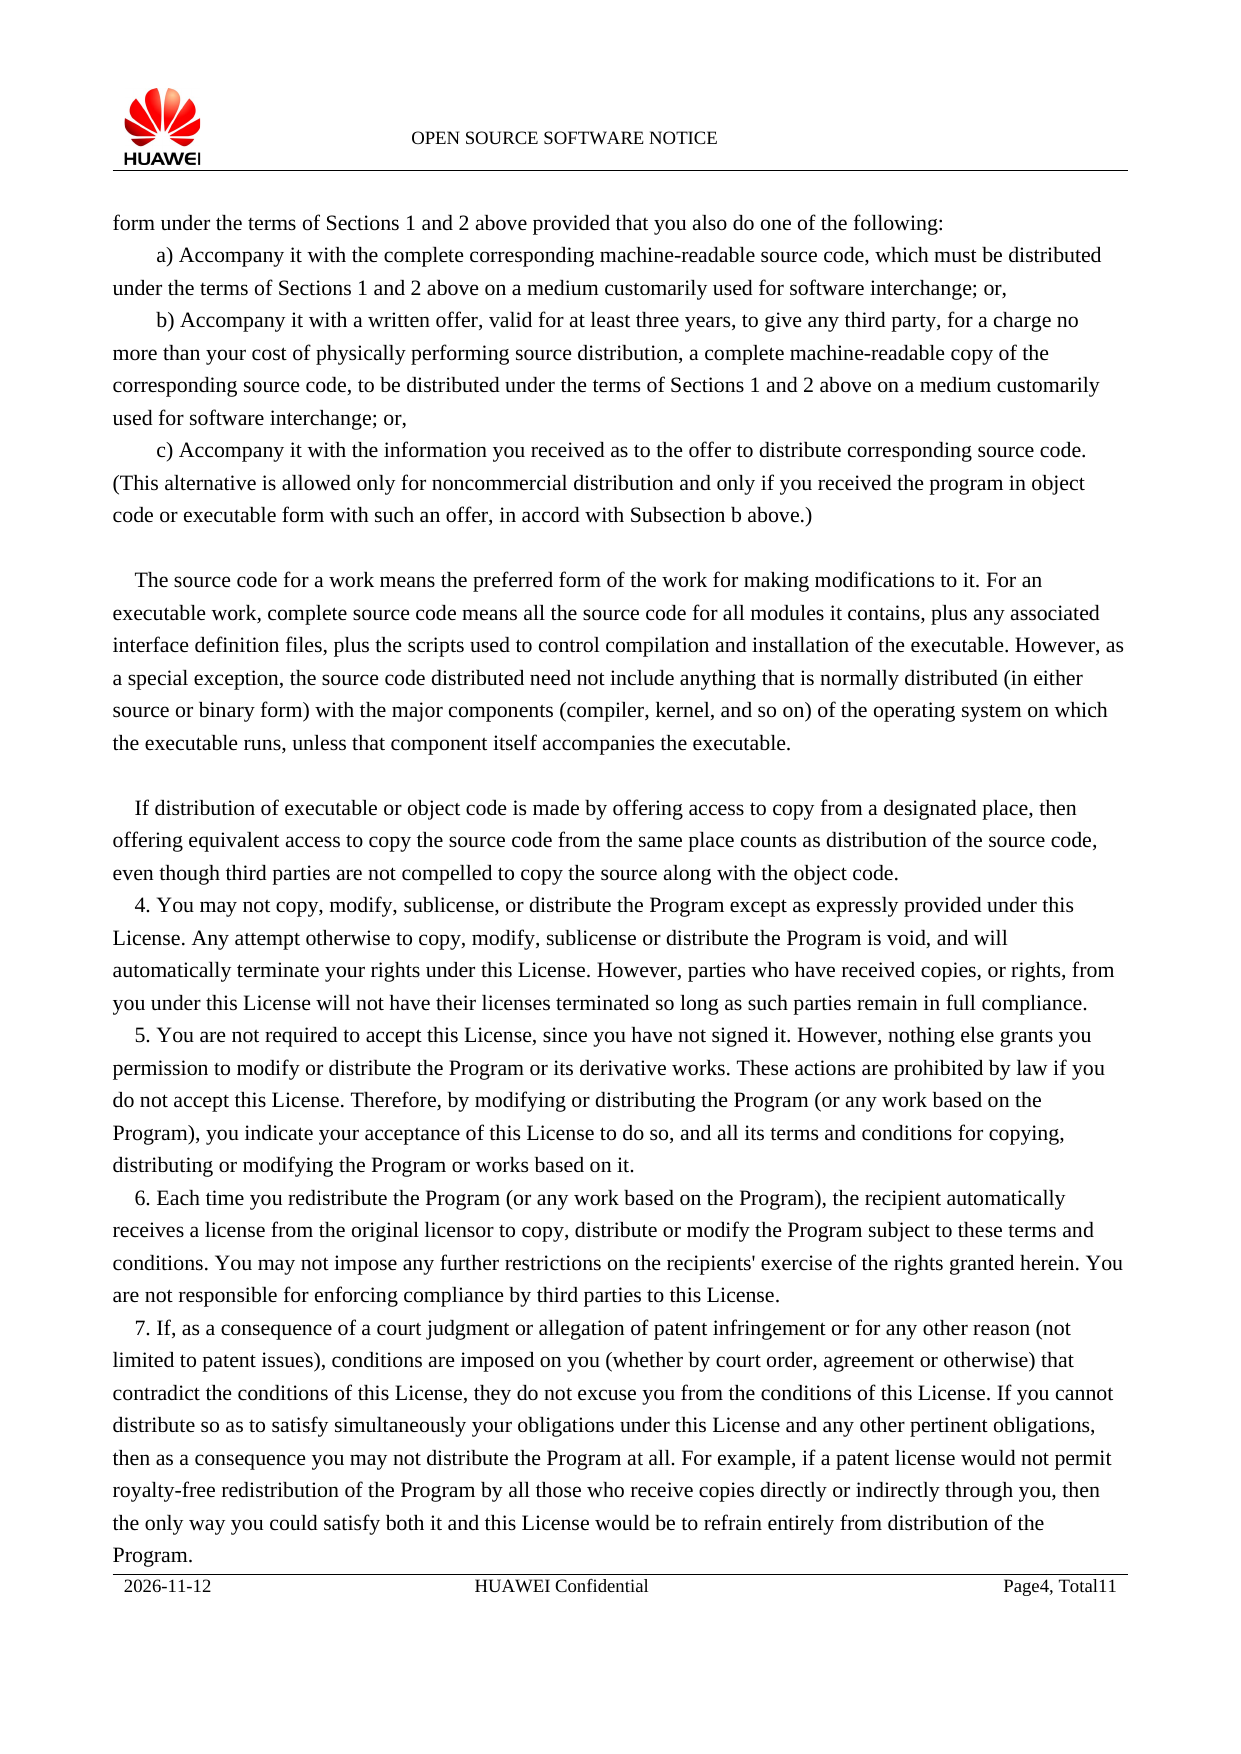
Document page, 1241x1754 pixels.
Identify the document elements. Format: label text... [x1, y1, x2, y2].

text 6. Each time you redistribute the Program (or any work based on the Program), the recipient automatically receives a license from the original licensor to copy, distribute or modify the Program subject to these terms and conditions. You may not impose any further restrictions on the recipients' exercise of the rights granted herein. You are not responsible for enforcing compliance by third parties to this License. [112, 1181, 1128, 1311]
picture [124, 88, 201, 165]
text a) Accompany it with the complete corresponding machine-readable source code, which must be distributed under the terms of Sections 1 and 2 above on a medium customarily used for software interchange; or, [112, 239, 1128, 304]
text The source code for a work means the preferred form of the work for making modifications to it. For an executable work, complete source code means all the source code for all modules it contains, plus any associated interface definition files, plus the scripts used to control compilation and installation of the executable. However, as a special exception, the source code distributed need not include anything that is normally distributed (in either source or binary form) with the major components (compiler, kernel, and so on) of the operating system on which the executable runs, unless that component itself accompanies the executable. [112, 564, 1128, 759]
text c) Accompany it with the information you received as to the offer to distribute corresponding source code. (This alternative is allowed only for noncommercial distribution and only if you received the program in object code or executable form with such an offer, in accord with Subsection b above.) [112, 434, 1128, 531]
text If distribution of executable or object code is made by offering access to copy from a designated place, then offering equivalent access to copy the source code from the same place counts as distribution of the source code, even though third parties are not compelled to copy the source along with the object code. [112, 791, 1128, 889]
text 4. You may not copy, modify, sublicense, or distribute the Program except as expressly provided under this License. Any attempt otherwise to copy, modify, sublicense or distribute the Program is void, and will automatically terminate your rights under this License. However, parties who have received copies, or rights, from you under this License will not have their licenses terminated so long as such parties remain in full compliance. [112, 889, 1128, 1019]
text 5. You are not required to accept this License, since you have not signed it. However, nothing else grants you permission to modify or distribute the Program or its derivative works. These actions are prohibited by law if you do not accept this License. Therefore, by modifying or distributing the Program (or any work based on the Program), you indicate your acceptance of this License to do so, and all its terms and conditions for copying, distributing or modifying the Program or works based on it. [112, 1019, 1128, 1181]
text 7. If, as a consequence of a court judgment or allegation of patent infringement or for any other reason (not limited to patent issues), conditions are imposed on you (whether by court order, agreement or otherwise) that contradict the conditions of this License, they do not excuse you from the conditions of this License. If you cannot distribute so as to satisfy simultaneously your obligations under this License and any other pertinent obligations, then as a consequence you may not distribute the Program at all. For example, if a patent license would not permit royalty-free redistribution of the Program by all those who receive copies directly or indirectly through you, then the only way you could satisfy both it and this License would be to refrain entirely from distribution of the Program. [112, 1311, 1128, 1571]
text b) Accompany it with a written offer, valid for at least three years, to give any third party, for a charge no more than your cost of physically performing source distribution, a complete machine-readable copy of the corresponding source code, to be distributed under the terms of Sections 1 and 2 above on a medium customarily used for software interchange; or, [112, 304, 1128, 434]
